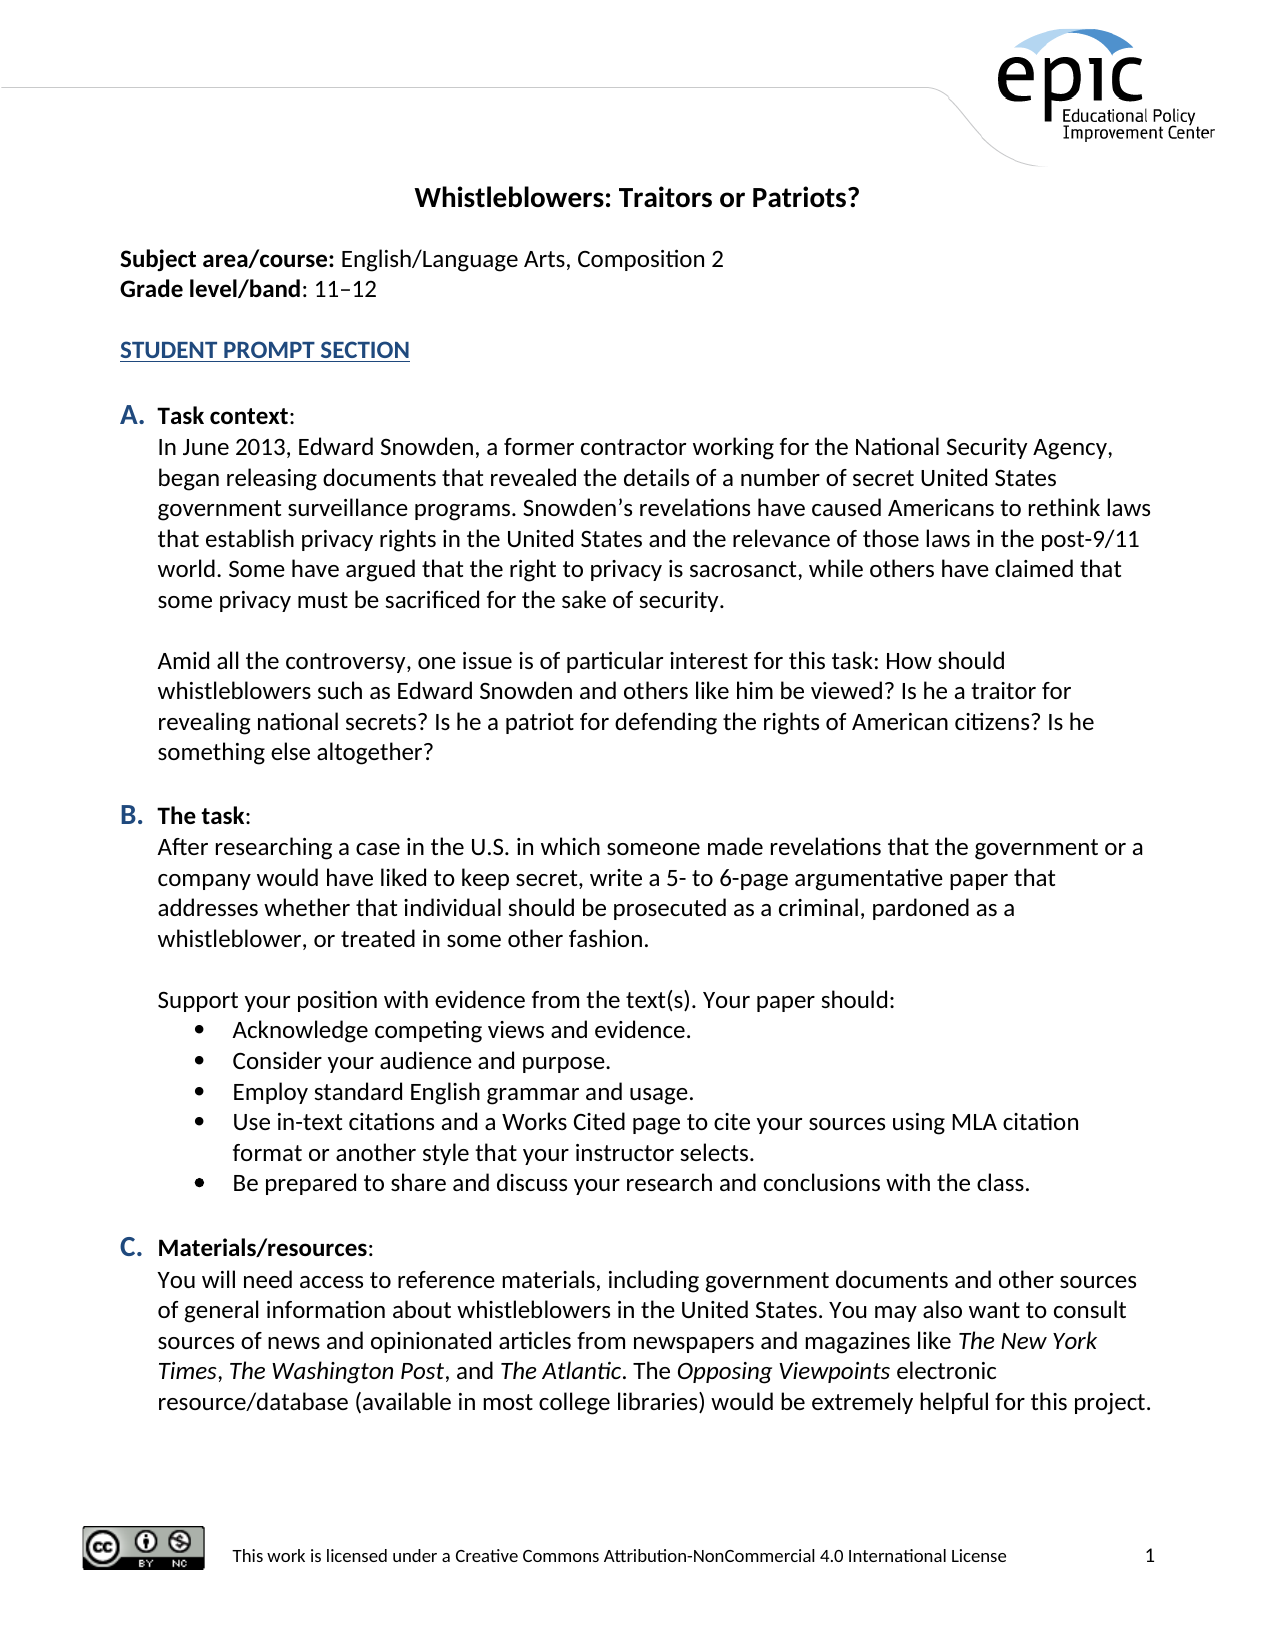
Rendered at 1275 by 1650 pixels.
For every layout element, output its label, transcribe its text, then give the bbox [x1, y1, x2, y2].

list Support your position with evidence from the text(s). Your paper should: [157, 984, 1155, 1014]
text Subject area/course: English/Language Arts, Composition 2 [120, 243, 1155, 274]
text Whistleblowers: Traitors or Patriots? [120, 179, 1155, 214]
list You will need access to reference materials, including government documents and other sources of general information about whistleblowers in the United States. You may also want to consult sources of news and opinionated articles from newspapers and magazines like The New York Times, The Washington Post, and The Atlantic. The Opposing Viewpoints electronic resource/database (available in most college libraries) would be extremely helpful for this project. [157, 1264, 1155, 1416]
list Use in-text citations and a Works Cited page to cite your sources using MLA citation format or another style that your instructor selects. [195, 1106, 1155, 1167]
list Consider your audience and purpose. [195, 1045, 1155, 1076]
list Task context: [120, 396, 1155, 431]
text Amid all the controversy, one issue is of particular interest for this task: How should whistleblowers such as Edward Snowden and others like him be viewed? Is he a traitor for revealing national secrets? Is he a patriot for defending the rights of American citizens? Is he something else altogether? [157, 645, 1155, 767]
text Grade level/band: 11–12 [120, 274, 1155, 304]
list Acknowledge competing views and evidence. [195, 1014, 1155, 1045]
text In June 2013, Edward Snowden, a former contractor working for the National Security Agency, began releasing documents that revealed the details of a number of secret United States government surveillance programs. Snowden’s revelations have caused Americans to rethink laws that establish privacy rights in the United States and the relevance of those laws in the post-9/11 world. Some have argued that the right to privacy is sacrosanct, while others have claimed that some privacy must be sacrificed for the sake of security. [157, 431, 1155, 614]
list The task: [120, 796, 1155, 831]
list Employ standard English grammar and usage. [195, 1076, 1155, 1106]
text STUDENT PROMPT SECTION [120, 335, 1155, 365]
list After researching a case in the U.S. in which someone made revelations that the government or a company would have liked to keep secret, write a 5- to 6-page argumentative paper that addresses whether that individual should be prosecuted as a criminal, pardoned as a whistleblower, or treated in some other fashion. [157, 831, 1155, 953]
list Materials/resources: [120, 1228, 1155, 1264]
list Be prepared to share and discuss your research and conclusions with the class. [195, 1167, 1155, 1198]
picture [82, 1526, 205, 1570]
picture [0, 28, 1271, 166]
